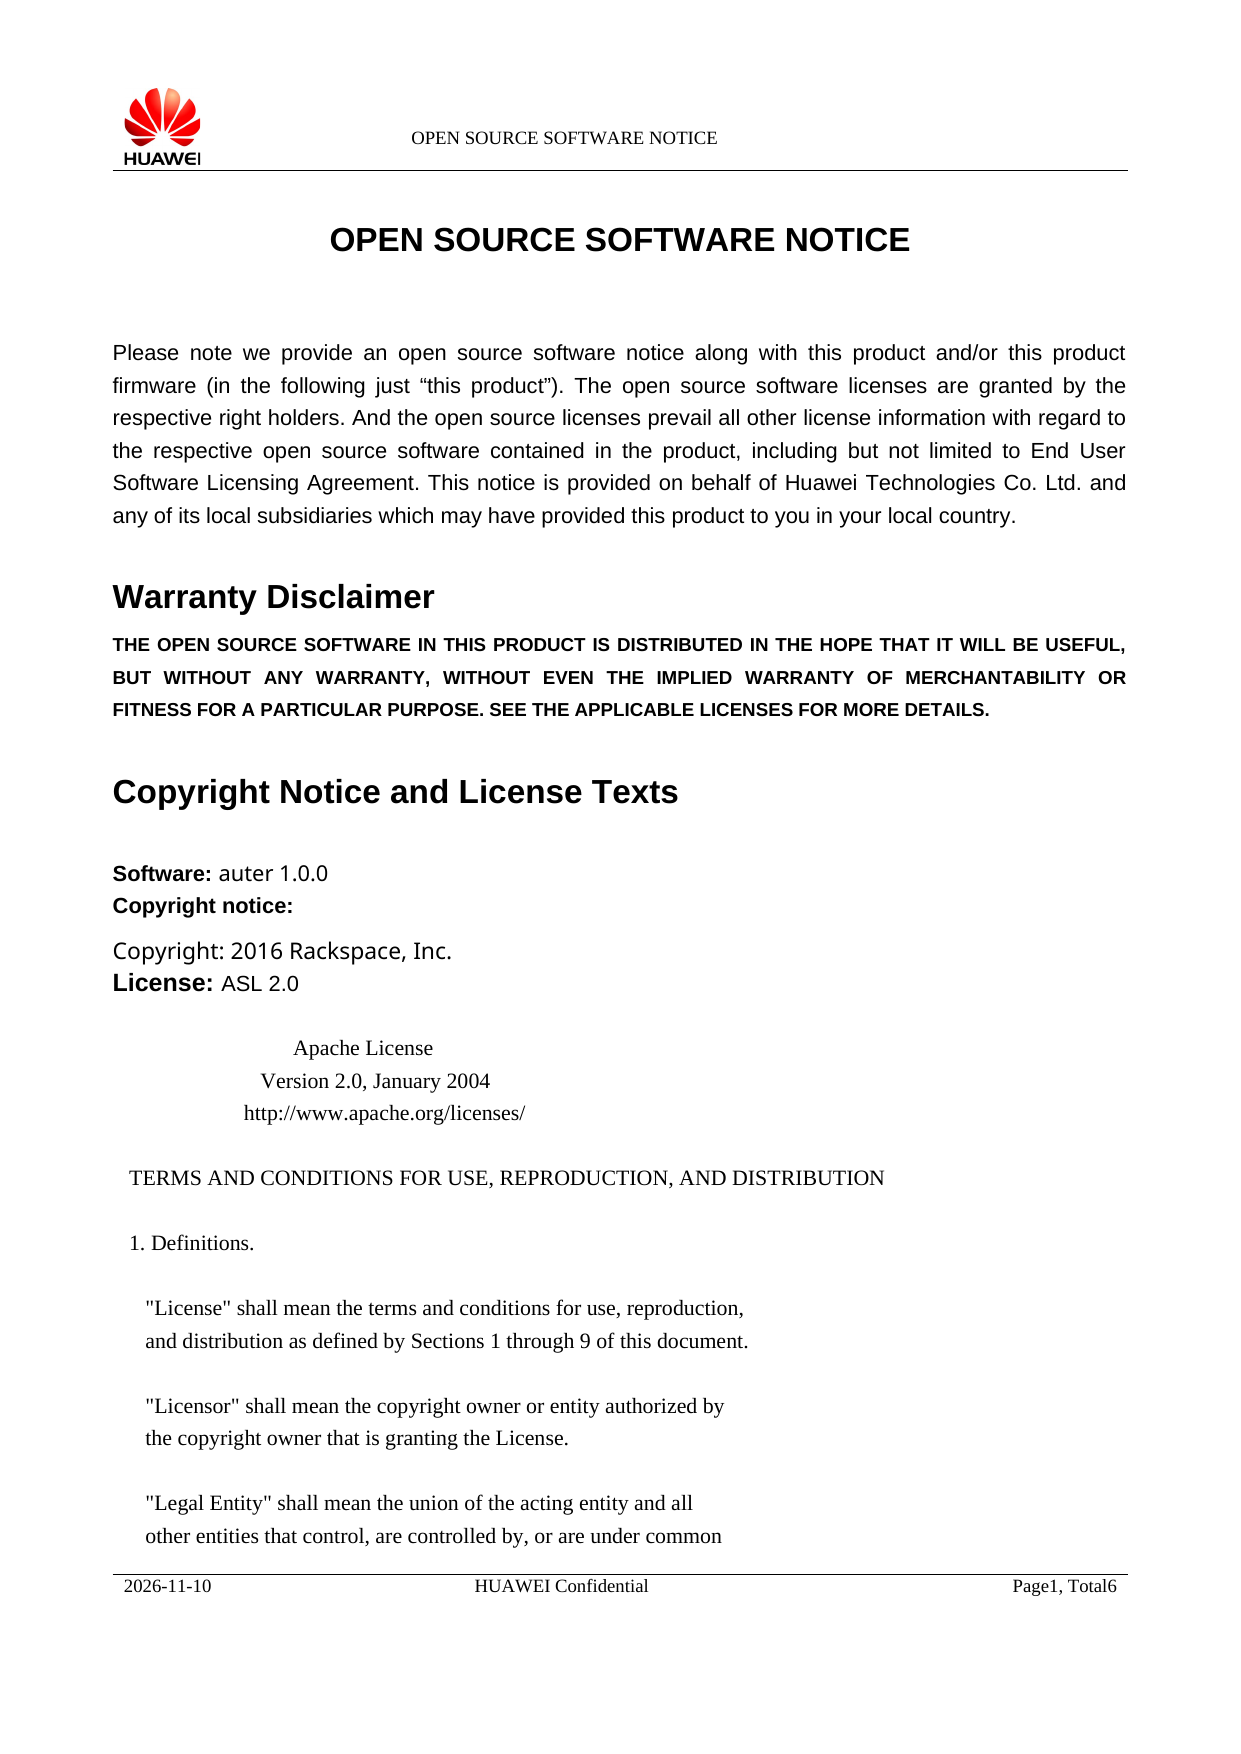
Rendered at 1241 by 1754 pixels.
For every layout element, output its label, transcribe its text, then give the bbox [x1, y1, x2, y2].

text OPEN SOURCE SOFTWARE NOTICE [112, 206, 1128, 271]
text Warranty Disclaimer [112, 564, 1128, 629]
text Please note we provide an open source software notice along with this product and/or this product firmware (in the following just “this product”). The open source software licenses are granted by the respective right holders. And the open source licenses prevail all other license information with regard to the respective open source software contained in the product, including but not limited to End User Software Licensing Agreement. This notice is provided on behalf of Huawei Technologies Co. Ltd. and any of its local subsidiaries which may have provided this product to you in your local country. [112, 336, 1128, 531]
text Copyright notice: [112, 889, 1128, 921]
text Copyright Notice and License Texts [112, 759, 1128, 824]
text License: ASL 2.0 [112, 966, 1128, 999]
title Software: auter 1.0.0 [112, 856, 1128, 889]
text The open source software in this product is distributed in the hope that it will be useful, but WITHOUT ANY WARRANTY, without even the implied warranty of MERCHANTABILITY or FITNESS FOR A PARTICULAR PURPOSE. See the applicable licenses for more details. [112, 629, 1128, 726]
text Copyright: 2016 Rackspace, Inc. [112, 934, 1128, 966]
picture [124, 88, 201, 165]
